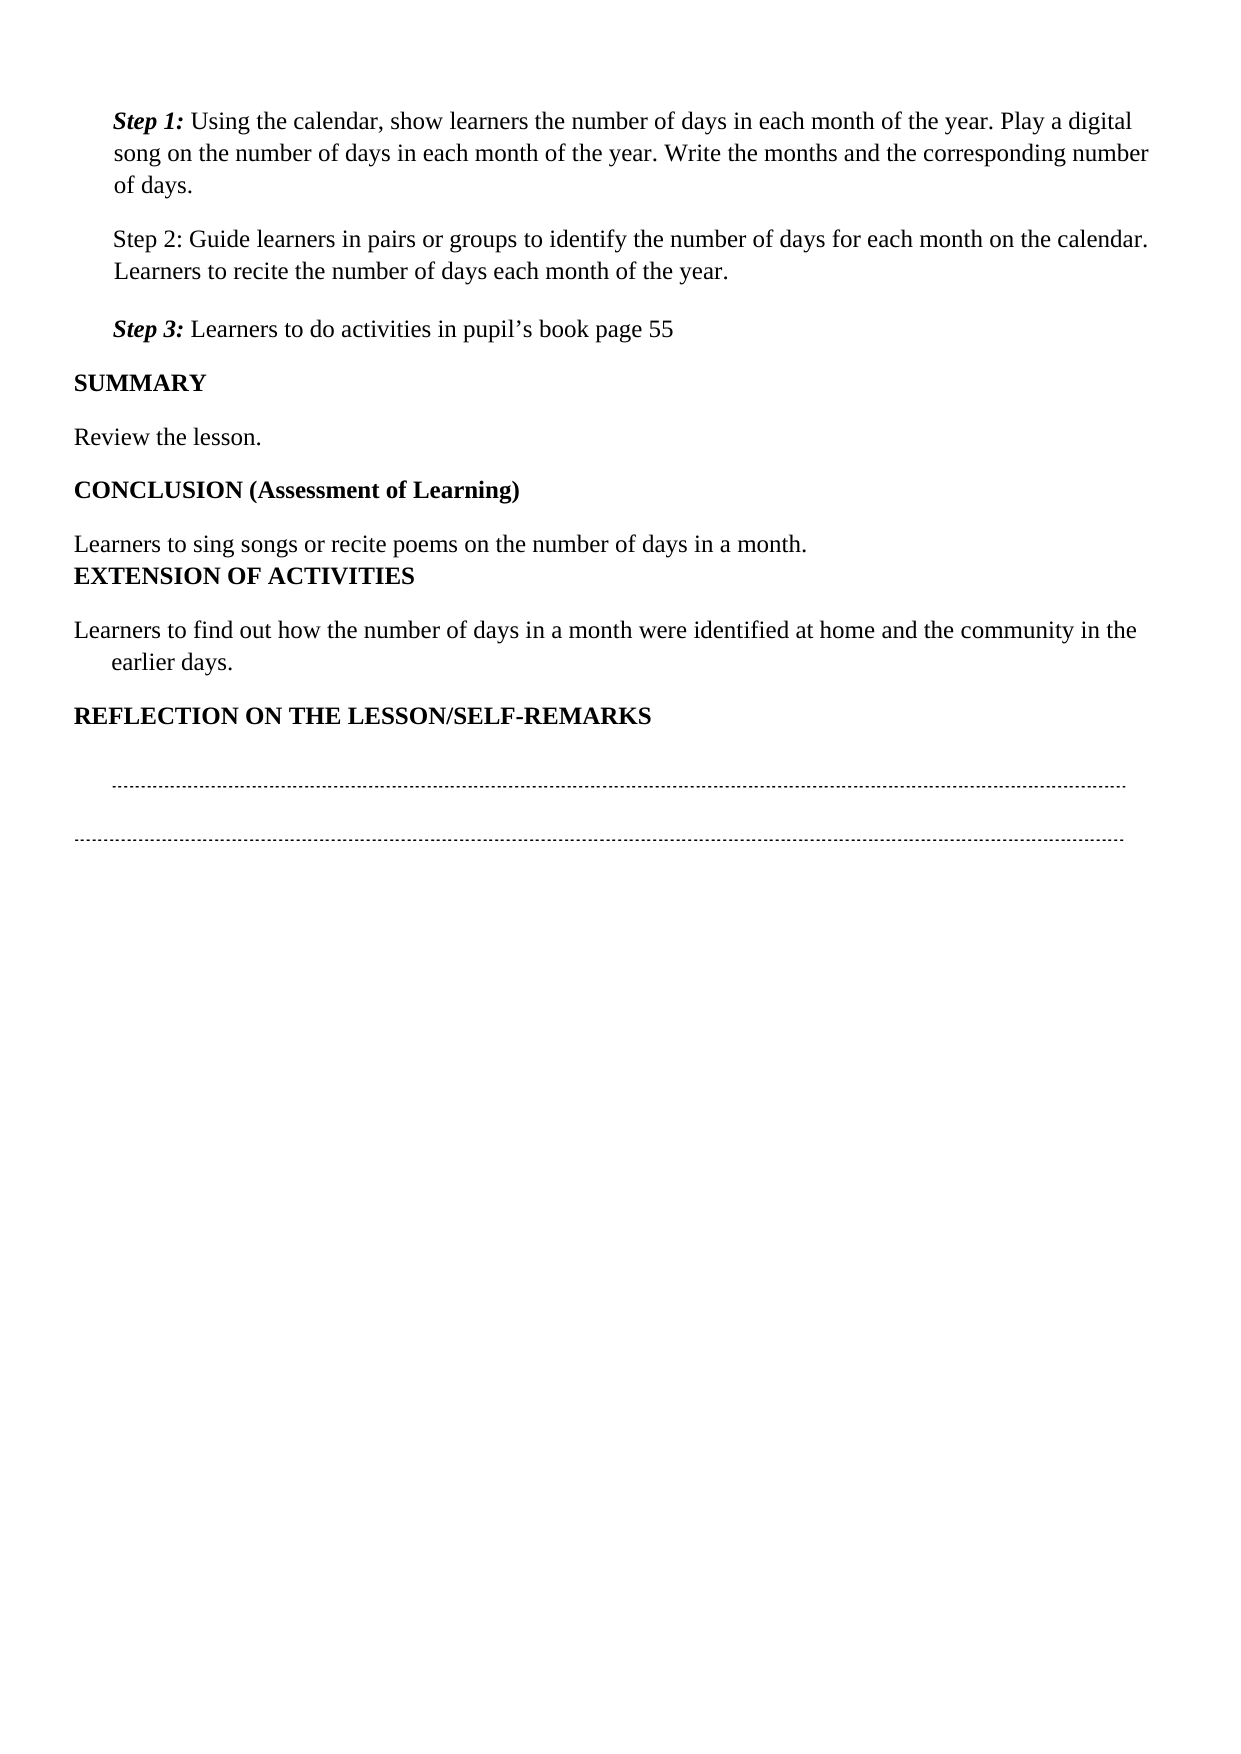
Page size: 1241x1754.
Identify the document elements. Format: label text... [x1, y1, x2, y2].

text Step 1: Using the calendar, show learners the number of days in each month of the year. Play a digital song on the number of days in each month of the year. Write the months and the corresponding number of days. [113, 106, 1161, 199]
text REFLECTION ON THE LESSON/SELF-REMARKS [73, 701, 996, 730]
text Learners to find out how the number of days in a month were identified at home and the community in the earlier days. [73, 615, 1161, 676]
text Review the lesson. [73, 422, 1161, 451]
text Step 3: Learners to do activities in pupil’s book page 55 [113, 314, 1161, 343]
picture [74, 785, 1126, 841]
text SUMMARY [73, 368, 996, 397]
text Learners to sing songs or recite poems on the number of days in a month. [73, 529, 1161, 558]
text EXTENSION OF ACTIVITIES [73, 561, 996, 590]
text Step 2: Guide learners in pairs or groups to identify the number of days for each month on the calendar. Learners to recite the number of days each month of the year. [113, 224, 1161, 285]
text CONCLUSION (Assessment of Learning) [73, 476, 996, 504]
